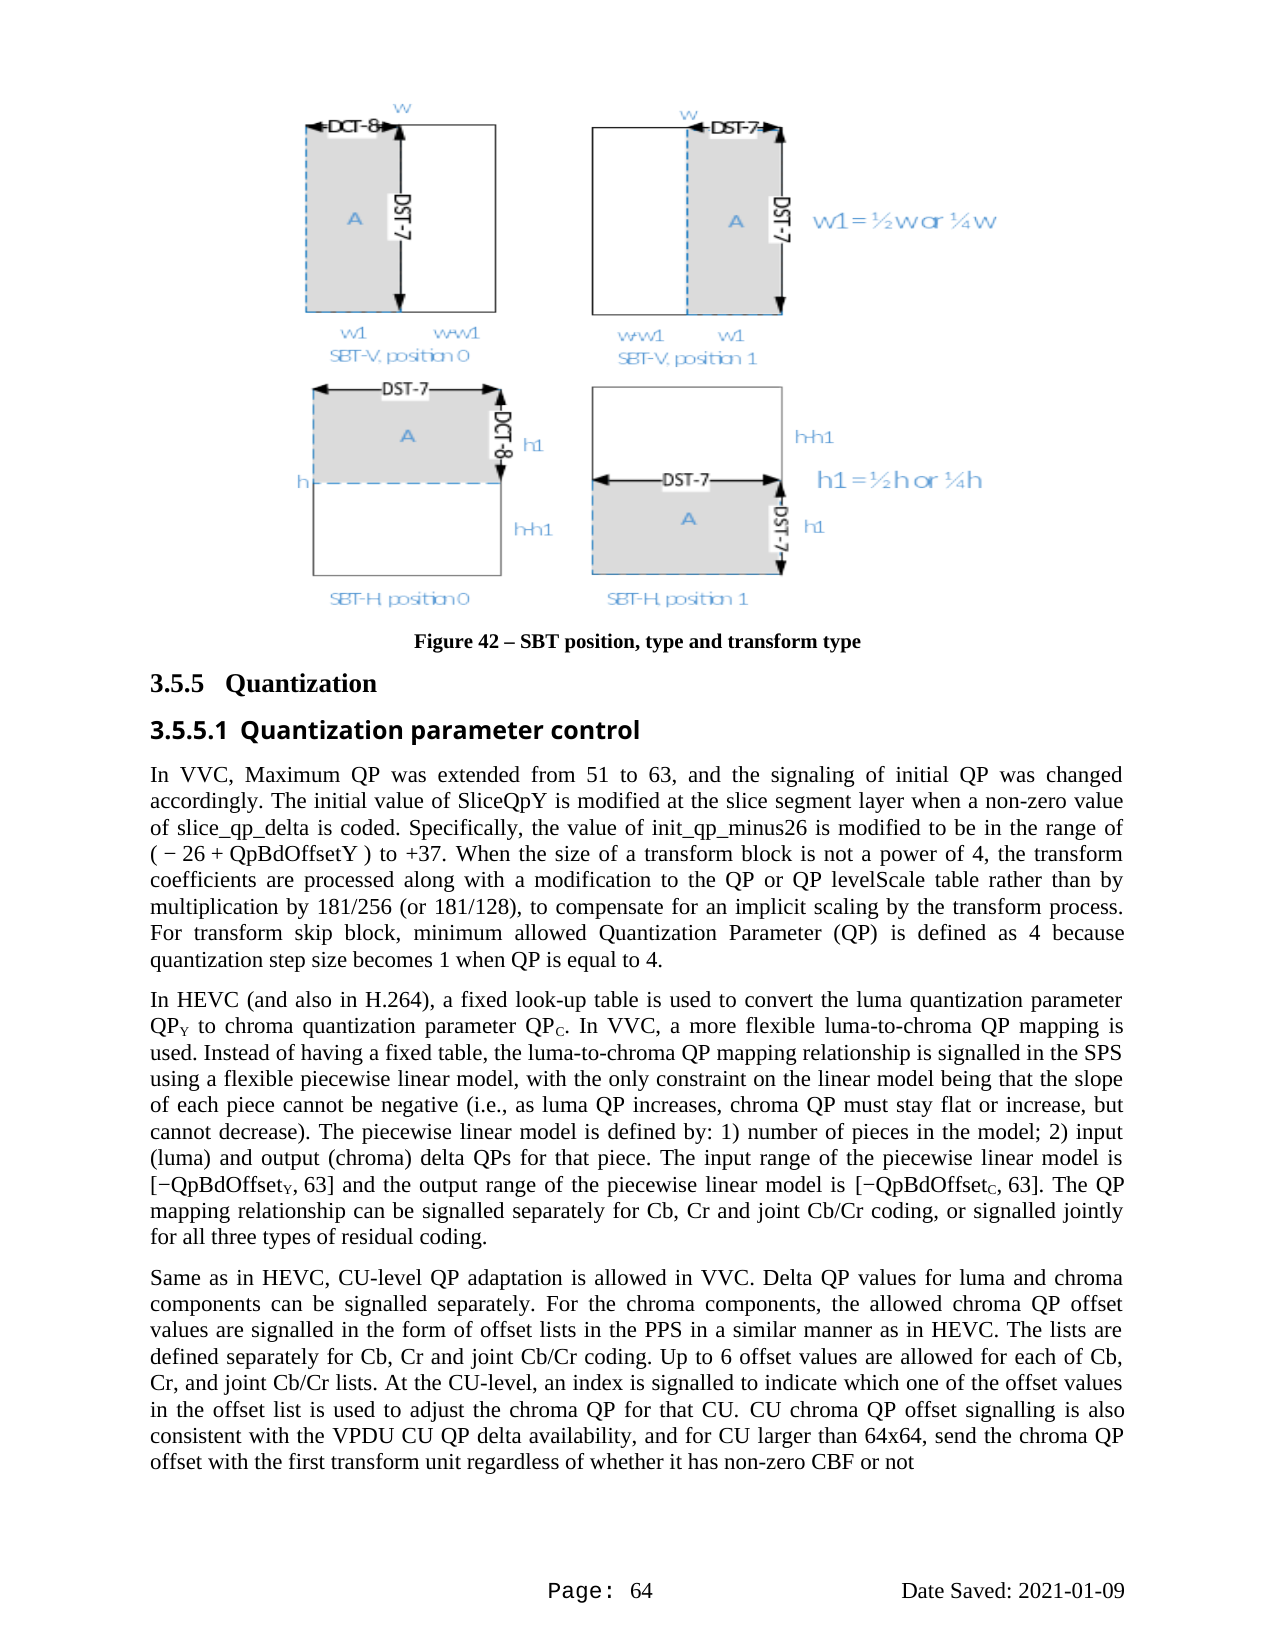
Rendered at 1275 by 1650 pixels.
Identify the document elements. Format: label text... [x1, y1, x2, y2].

subtitle Quantization parameter control [150, 713, 1125, 747]
subtitle Quantization [150, 668, 1125, 699]
text Same as in HEVC, CU-level QP adaptation is allowed in VVC. Delta QP values for luma and chroma components can be signalled separately. For the chroma components, the allowed chroma QP offset values are signalled in the form of offset lists in the PPS in a similar manner as in HEVC. The lists are defined separately for Cb, Cr and joint Cb/Cr coding. Up to 6 offset values are allowed for each of Cb, Cr, and joint Cb/Cr lists. At the CU-level, an index is signalled to indicate which one of the offset values in the offset list is used to adjust the chroma QP for that CU. CU chroma QP offset signalling is also consistent with the VPDU CU QP delta availability, and for CU larger than 64x64, send the chroma QP offset with the first transform unit regardless of whether it has non-zero CBF or not [150, 1264, 1125, 1475]
text In VVC, Maximum QP was extended from 51 to 63, and the signaling of initial QP was changed accordingly. The initial value of SliceQpY is modified at the slice segment layer when a non-zero value of slice_qp_delta is coded. Specifically, the value of init_qp_minus26 is modified to be in the range of ( − 26 + QpBdOffsetY ) to +37. When the size of a transform block is not a power of 4, the transform coefficients are processed along with a modification to the QP or QP levelScale table rather than by multiplication by 181/256 (or 181/128), to compensate for an implicit scaling by the transform process. For transform skip block, minimum allowed Quantization Parameter (QP) is defined as 4 because quantization step size becomes 1 when QP is equal to 4. [150, 761, 1125, 972]
text In HEVC (and also in H.264), a fixed look-up table is used to convert the luma quantization parameter QPY to chroma quantization parameter QPC. In VVC, a more flexible luma-to-chroma QP mapping is used. Instead of having a fixed table, the luma-to-chroma QP mapping relationship is signalled in the SPS using a flexible piecewise linear model, with the only constraint on the linear model being that the slope of each piece cannot be negative (i.e., as luma QP increases, chroma QP must stay flat or increase, but cannot decrease). The piecewise linear model is defined by: 1) number of pieces in the model; 2) input (luma) and output (chroma) delta QPs for that piece. The input range of the piecewise linear model is [−QpBdOffsetY, 63] and the output range of the piecewise linear model is [−QpBdOffsetC, 63]. The QP mapping relationship can be signalled separately for Cb, Cr and joint Cb/Cr coding, or signalled jointly for all three types of residual coding. [150, 986, 1125, 1250]
